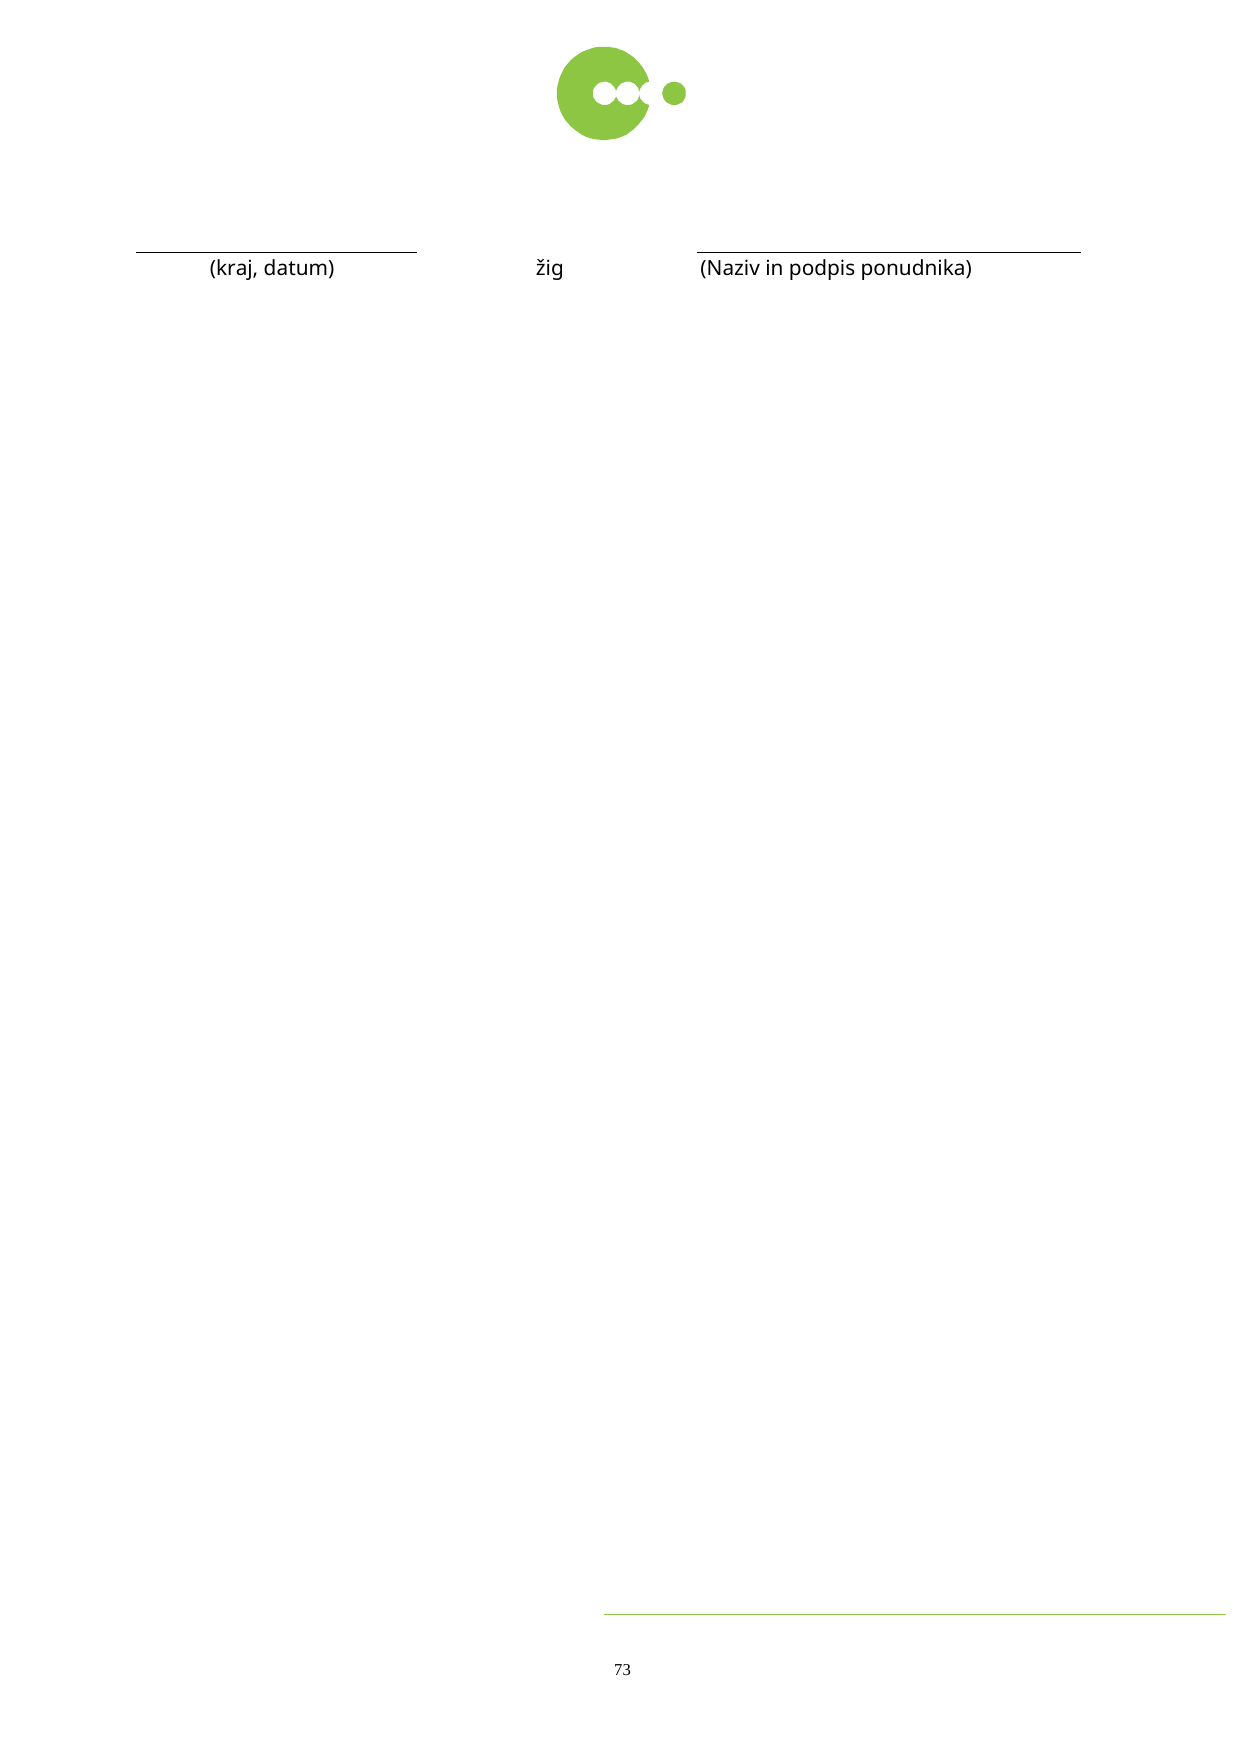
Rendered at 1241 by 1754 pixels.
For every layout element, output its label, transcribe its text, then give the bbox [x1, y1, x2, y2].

table_header žig [417, 252, 697, 282]
table_header (kraj, datum) [136, 253, 417, 282]
table_header (Naziv in podpis ponudnika) [697, 253, 1081, 282]
